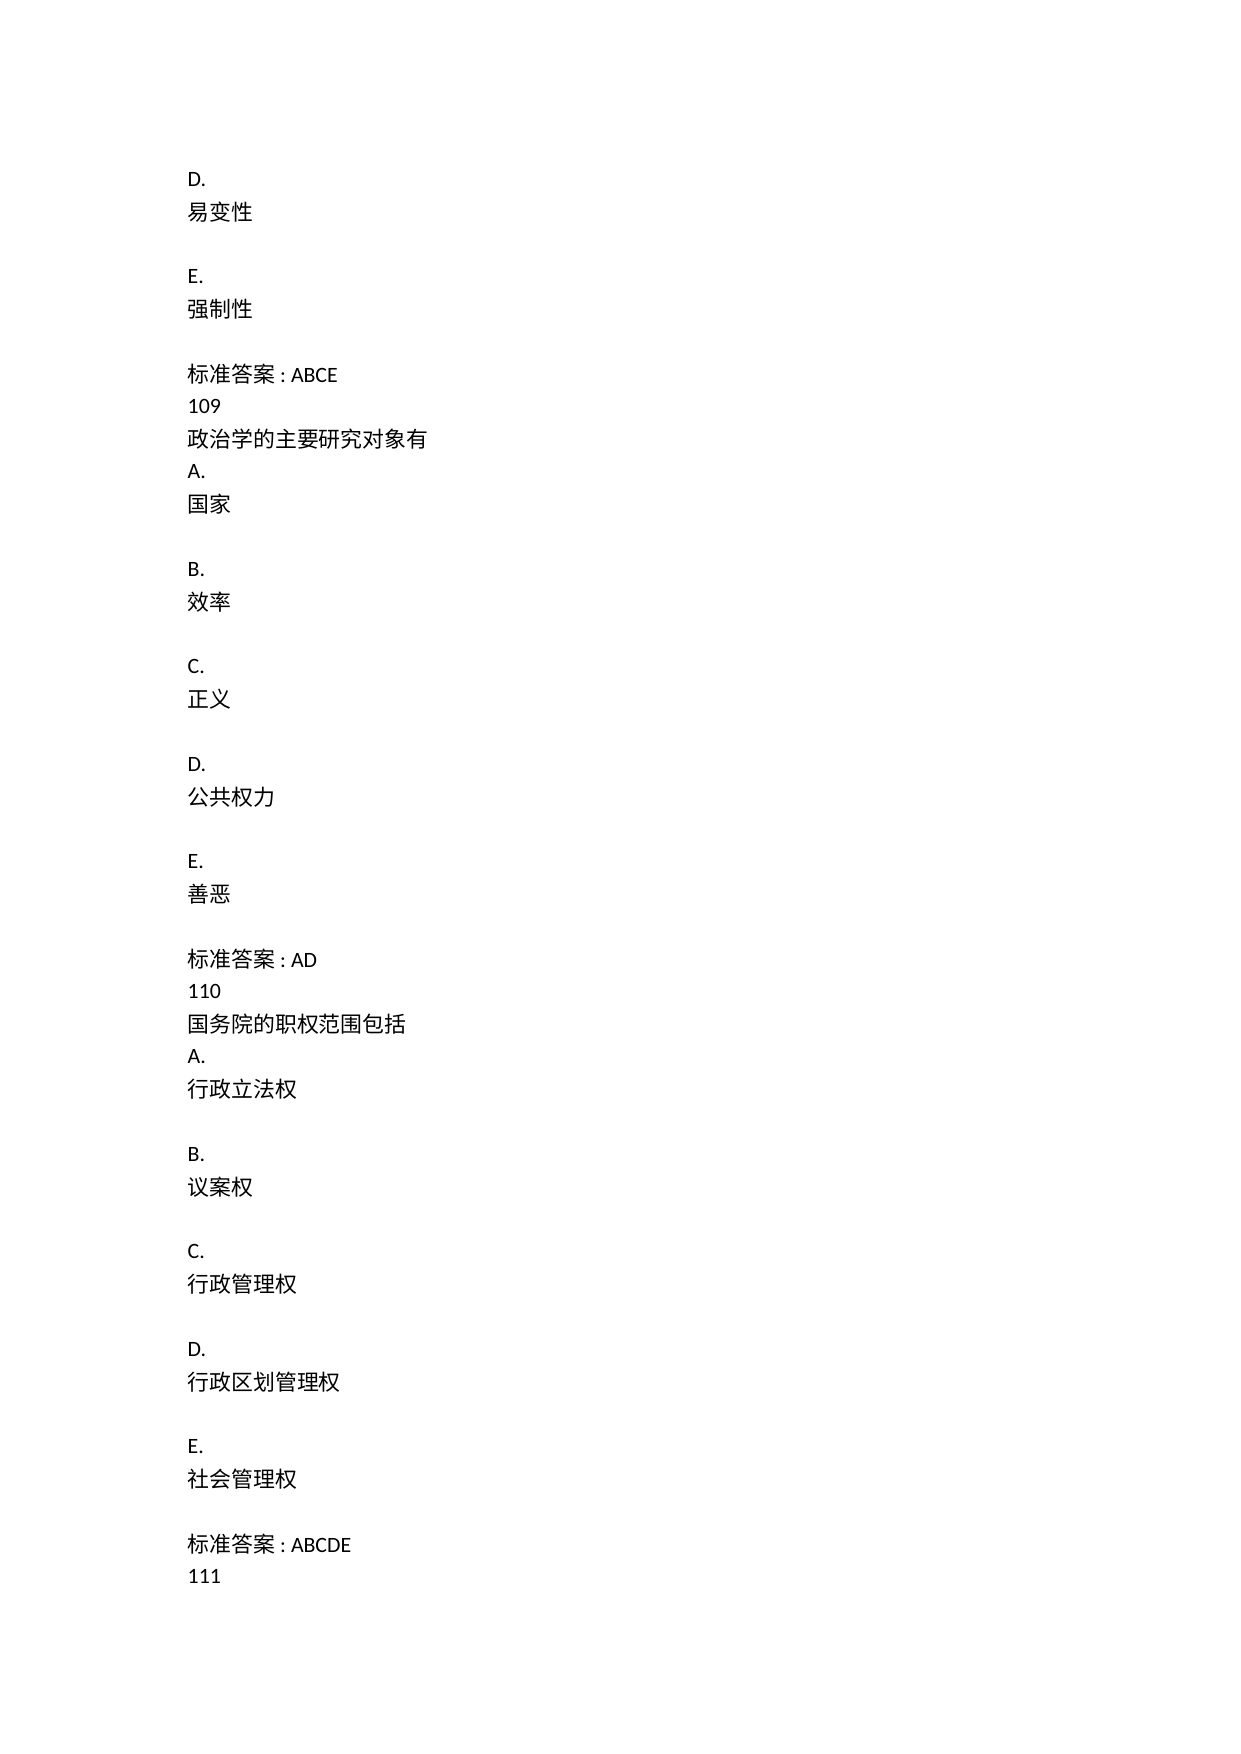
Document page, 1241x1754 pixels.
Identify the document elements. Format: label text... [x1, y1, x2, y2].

text 国务院的职权范围包括 [187, 1007, 1053, 1039]
text 强制性 [187, 292, 1053, 324]
text E. [187, 844, 1053, 877]
text C. [187, 649, 1053, 682]
text 标准答案 : AD [187, 942, 1053, 974]
text A. [187, 1039, 1053, 1072]
text B. [187, 1137, 1053, 1169]
text 110 [187, 974, 1053, 1007]
text 行政管理权 [187, 1267, 1053, 1299]
text 国家 [187, 487, 1053, 519]
text 效率 [187, 584, 1053, 617]
text A. [187, 454, 1053, 487]
text 议案权 [187, 1169, 1053, 1202]
text 行政立法权 [187, 1072, 1053, 1104]
text 正义 [187, 682, 1053, 714]
text 易变性 [187, 194, 1053, 227]
text 行政区划管理权 [187, 1364, 1053, 1397]
text 政治学的主要研究对象有 [187, 422, 1053, 454]
text 111 [187, 1559, 1053, 1592]
text 社会管理权 [187, 1462, 1053, 1494]
text 标准答案 : ABCDE [187, 1527, 1053, 1559]
text D. [187, 747, 1053, 779]
text E. [187, 259, 1053, 292]
text 标准答案 : ABCE [187, 357, 1053, 389]
text B. [187, 552, 1053, 584]
text 109 [187, 389, 1053, 422]
text D. [187, 162, 1053, 194]
text 善恶 [187, 877, 1053, 909]
text E. [187, 1429, 1053, 1462]
text D. [187, 1332, 1053, 1364]
text C. [187, 1234, 1053, 1267]
text 公共权力 [187, 779, 1053, 812]
